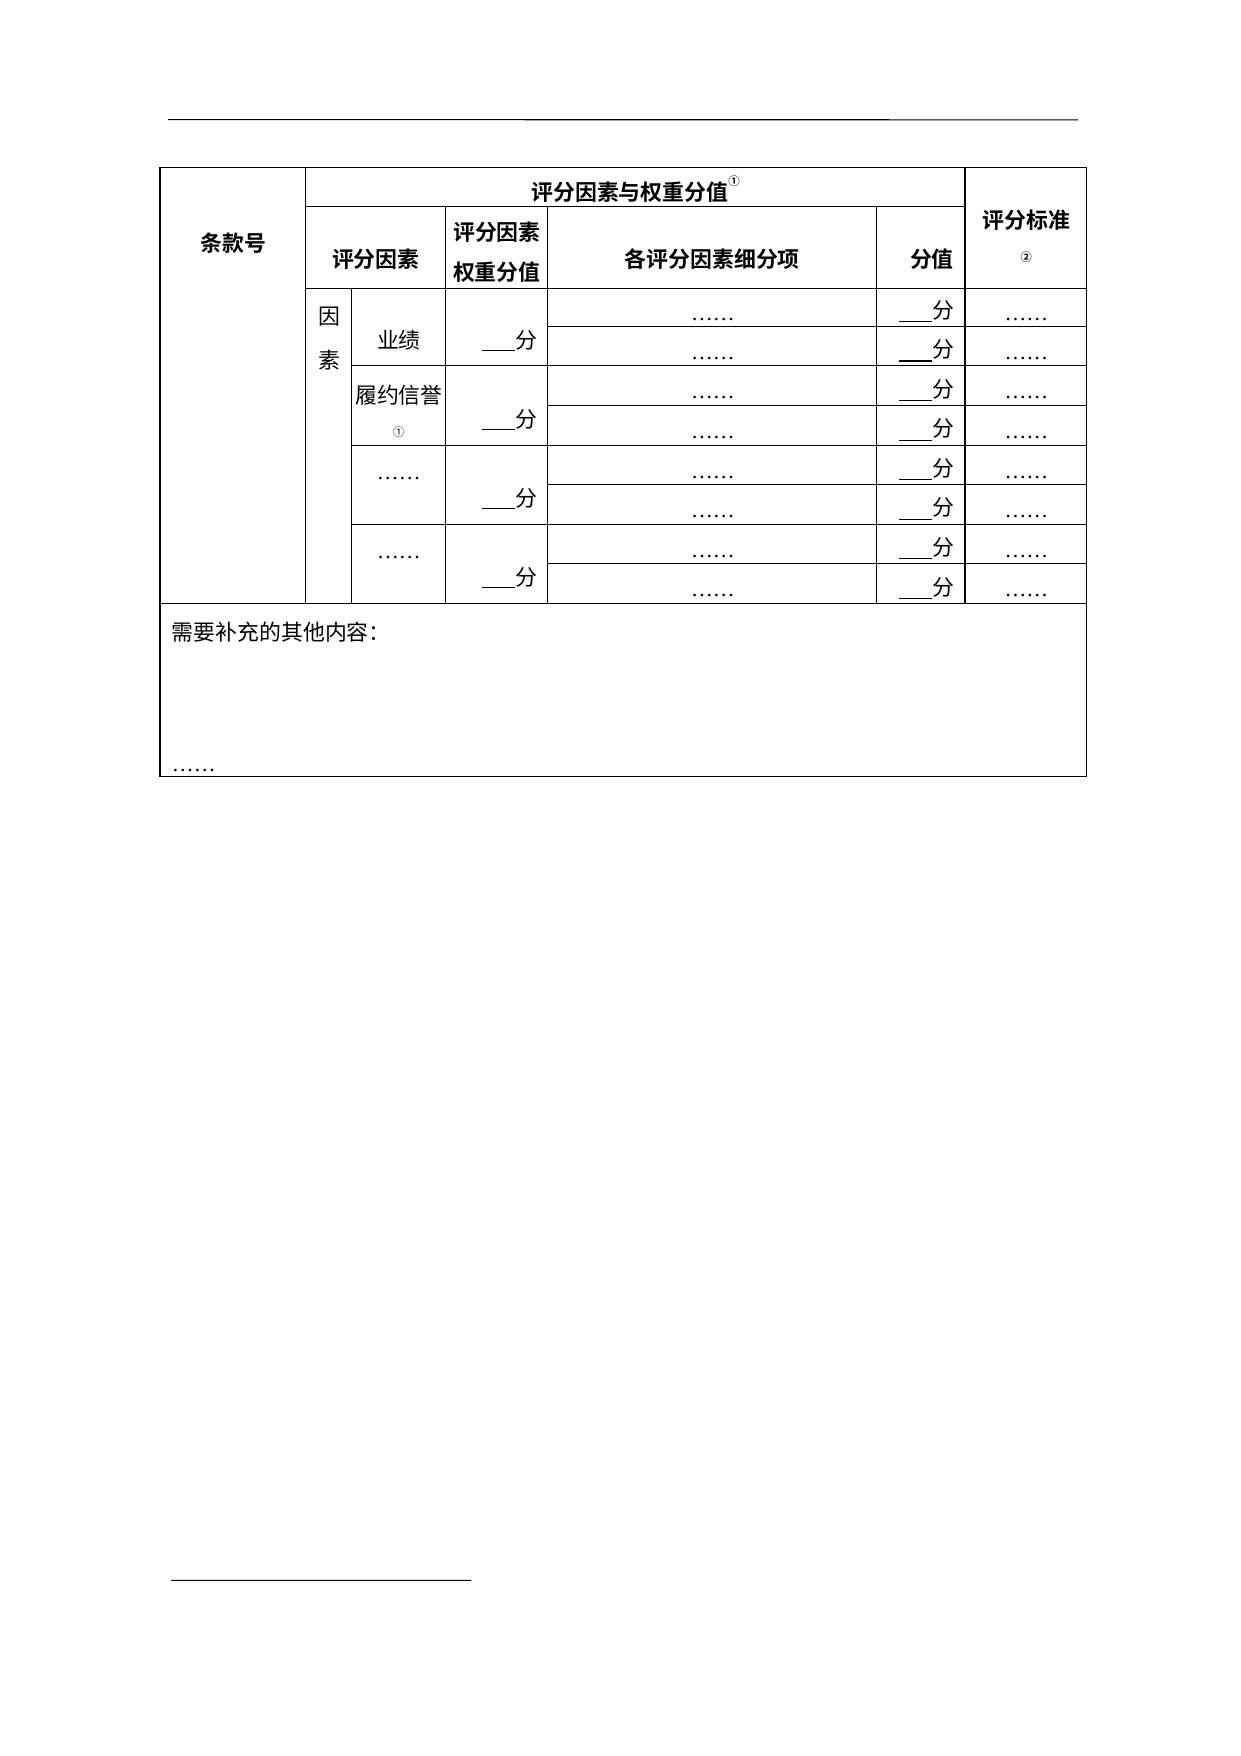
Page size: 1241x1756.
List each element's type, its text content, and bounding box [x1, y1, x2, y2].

table_cell …… [548, 327, 876, 365]
table_cell 履约信誉 ① [352, 366, 445, 444]
table_cell …… [548, 289, 876, 326]
table_cell …… [966, 525, 1086, 563]
table_cell 分值 [877, 207, 964, 288]
table_cell 分 [446, 446, 547, 524]
table_cell 分 [877, 564, 964, 603]
table_header 条款号 [161, 168, 305, 603]
table_cell …… [548, 446, 876, 484]
table_cell 因素 [306, 289, 351, 603]
table_cell …… [966, 564, 1086, 603]
table_cell 业绩 [352, 289, 445, 365]
table_cell …… [352, 446, 445, 524]
table_cell …… [548, 525, 876, 563]
table_cell …… [352, 525, 445, 603]
table_header 评分因素与权重分值① [306, 168, 964, 206]
table_header 评分标准 ② [966, 168, 1086, 288]
table_cell 分 [877, 525, 964, 563]
table_cell …… [548, 485, 876, 524]
table_cell 各评分因素细分项 [548, 207, 876, 288]
table_cell 分 [877, 289, 964, 326]
table_cell …… [966, 406, 1086, 444]
table_cell …… [548, 406, 876, 444]
table_cell …… [966, 289, 1086, 326]
table_cell 评分因素 [306, 207, 445, 288]
table_cell 分 [446, 525, 547, 603]
table_cell 分 [877, 327, 964, 365]
table_cell 分 [877, 366, 964, 405]
table_cell …… [548, 564, 876, 603]
table_cell 分 [446, 289, 547, 365]
table_cell …… [966, 327, 1086, 365]
table_cell …… [966, 485, 1086, 524]
table_cell 分 [877, 446, 964, 484]
table_cell 分 [877, 485, 964, 524]
table_cell …… [966, 366, 1086, 405]
table_cell …… [548, 366, 876, 405]
table_cell 评分因素权重分值 [446, 207, 547, 288]
table_cell 分 [446, 366, 547, 444]
table_cell 分 [877, 406, 964, 444]
table_cell …… [966, 446, 1086, 484]
table_cell 需要补充的其他内容： …… [161, 604, 1086, 776]
